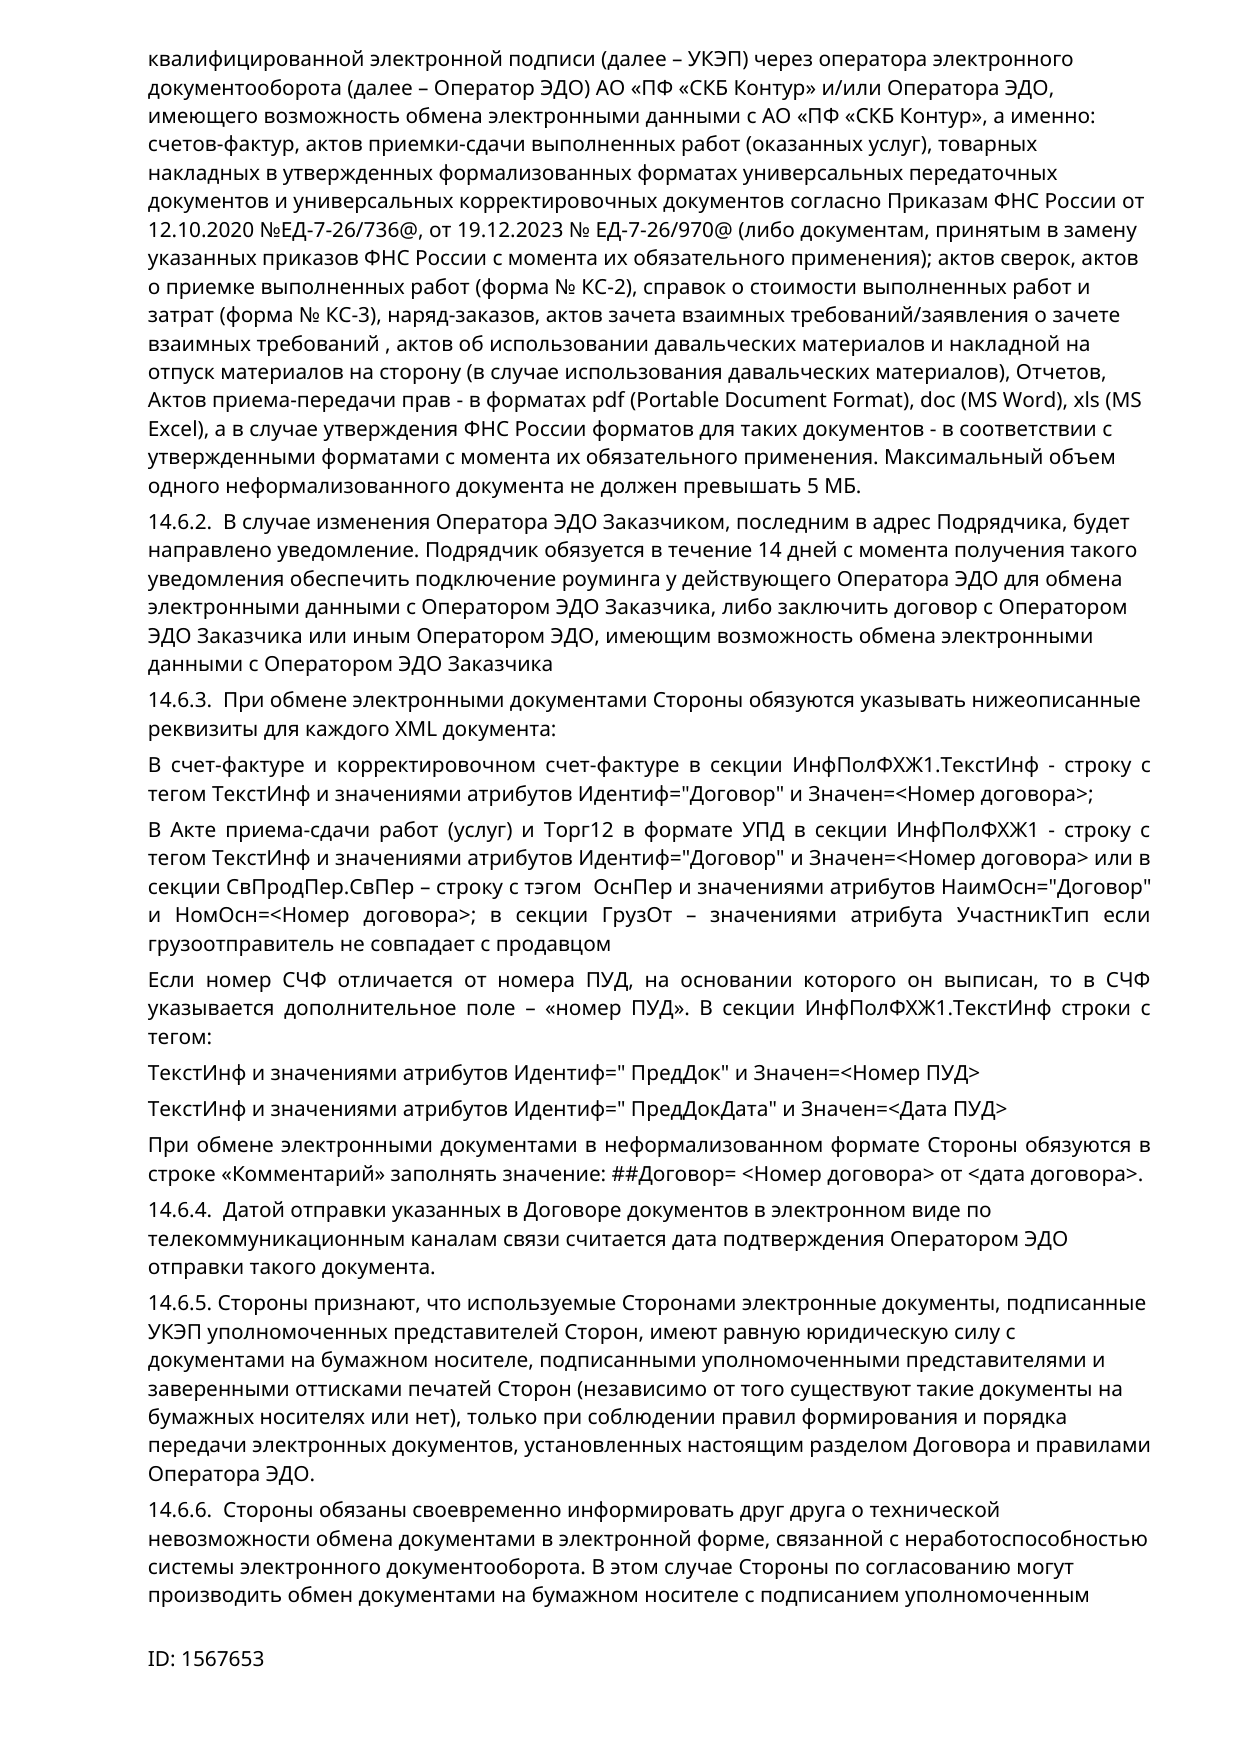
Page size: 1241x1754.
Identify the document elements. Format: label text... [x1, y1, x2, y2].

text В Акте приема-сдачи работ (услуг) и Торг12 в формате УПД в секции ИнфПолФХЖ1 - строку с тегом ТекстИнф и значениями атрибутов Идентиф="Договор" и Значен=<Номер договора> или в секции СвПродПер.СвПер – строку с тэгом ОснПер и значениями атрибутов НаимОсн="Договор" и НомОсн=<Номер договора>; в секции ГрузОт – значениями атрибута УчастникТип если грузоотправитель не совпадает с продавцом [148, 815, 1152, 957]
list В случае изменения Оператора ЭДО Заказчиком, последним в адрес Подрядчика, будет направлено уведомление. Подрядчик обязуется в течение 14 дней с момента получения такого уведомления обеспечить подключение роуминга у действующего Оператора ЭДО для обмена электронными данными с Оператором ЭДО Заказчика, либо заключить договор с Оператором ЭДО Заказчика или иным Оператором ЭДО, имеющим возможность обмена электронными данными с Оператором ЭДО Заказчика [148, 507, 1152, 678]
list Датой отправки указанных в Договоре документов в электронном виде по телекоммуникационным каналам связи считается дата подтверждения Оператором ЭДО отправки такого документа. [148, 1195, 1152, 1281]
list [148, 1495, 1152, 1609]
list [148, 44, 1152, 499]
text ТекстИнф и значениями атрибутов Идентиф=" ПредДокДата" и Значен=<Дата ПУД> [148, 1094, 1152, 1123]
text ТекстИнф и значениями атрибутов Идентиф=" ПредДок" и Значен=<Номер ПУД> [148, 1058, 1152, 1086]
text При обмене электронными документами в неформализованном формате Стороны обязуются в строке «Комментарий» заполнять значение: ##Договор= <Номер договора> от <дата договора>. [148, 1131, 1152, 1187]
list Стороны признают, что используемые Сторонами электронные документы, подписанные УКЭП уполномоченных представителей Сторон, имеют равную юридическую силу с документами на бумажном носителе, подписанными уполномоченными представителями и заверенными оттисками печатей Сторон (независимо от того существуют такие документы на бумажных носителях или нет), только при соблюдении правил формирования и порядка передачи электронных документов, установленных настоящим разделом Договора и правилами Оператора ЭДО. [148, 1288, 1152, 1487]
list При обмене электронными документами Стороны обязуются указывать нижеописанные реквизиты для каждого XML документа: [148, 686, 1152, 742]
text В счет-фактуре и корректировочном счет-фактуре в секции ИнфПолФХЖ1.ТекстИнф - строку с тегом ТекстИнф и значениями атрибутов Идентиф="Договор" и Значен=<Номер договора>; [148, 750, 1152, 807]
text Если номер СЧФ отличается от номера ПУД, на основании которого он выписан, то в СЧФ указывается дополнительное поле – «номер ПУД». В секции ИнфПолФХЖ1.ТекстИнф строки с тегом: [148, 965, 1152, 1050]
